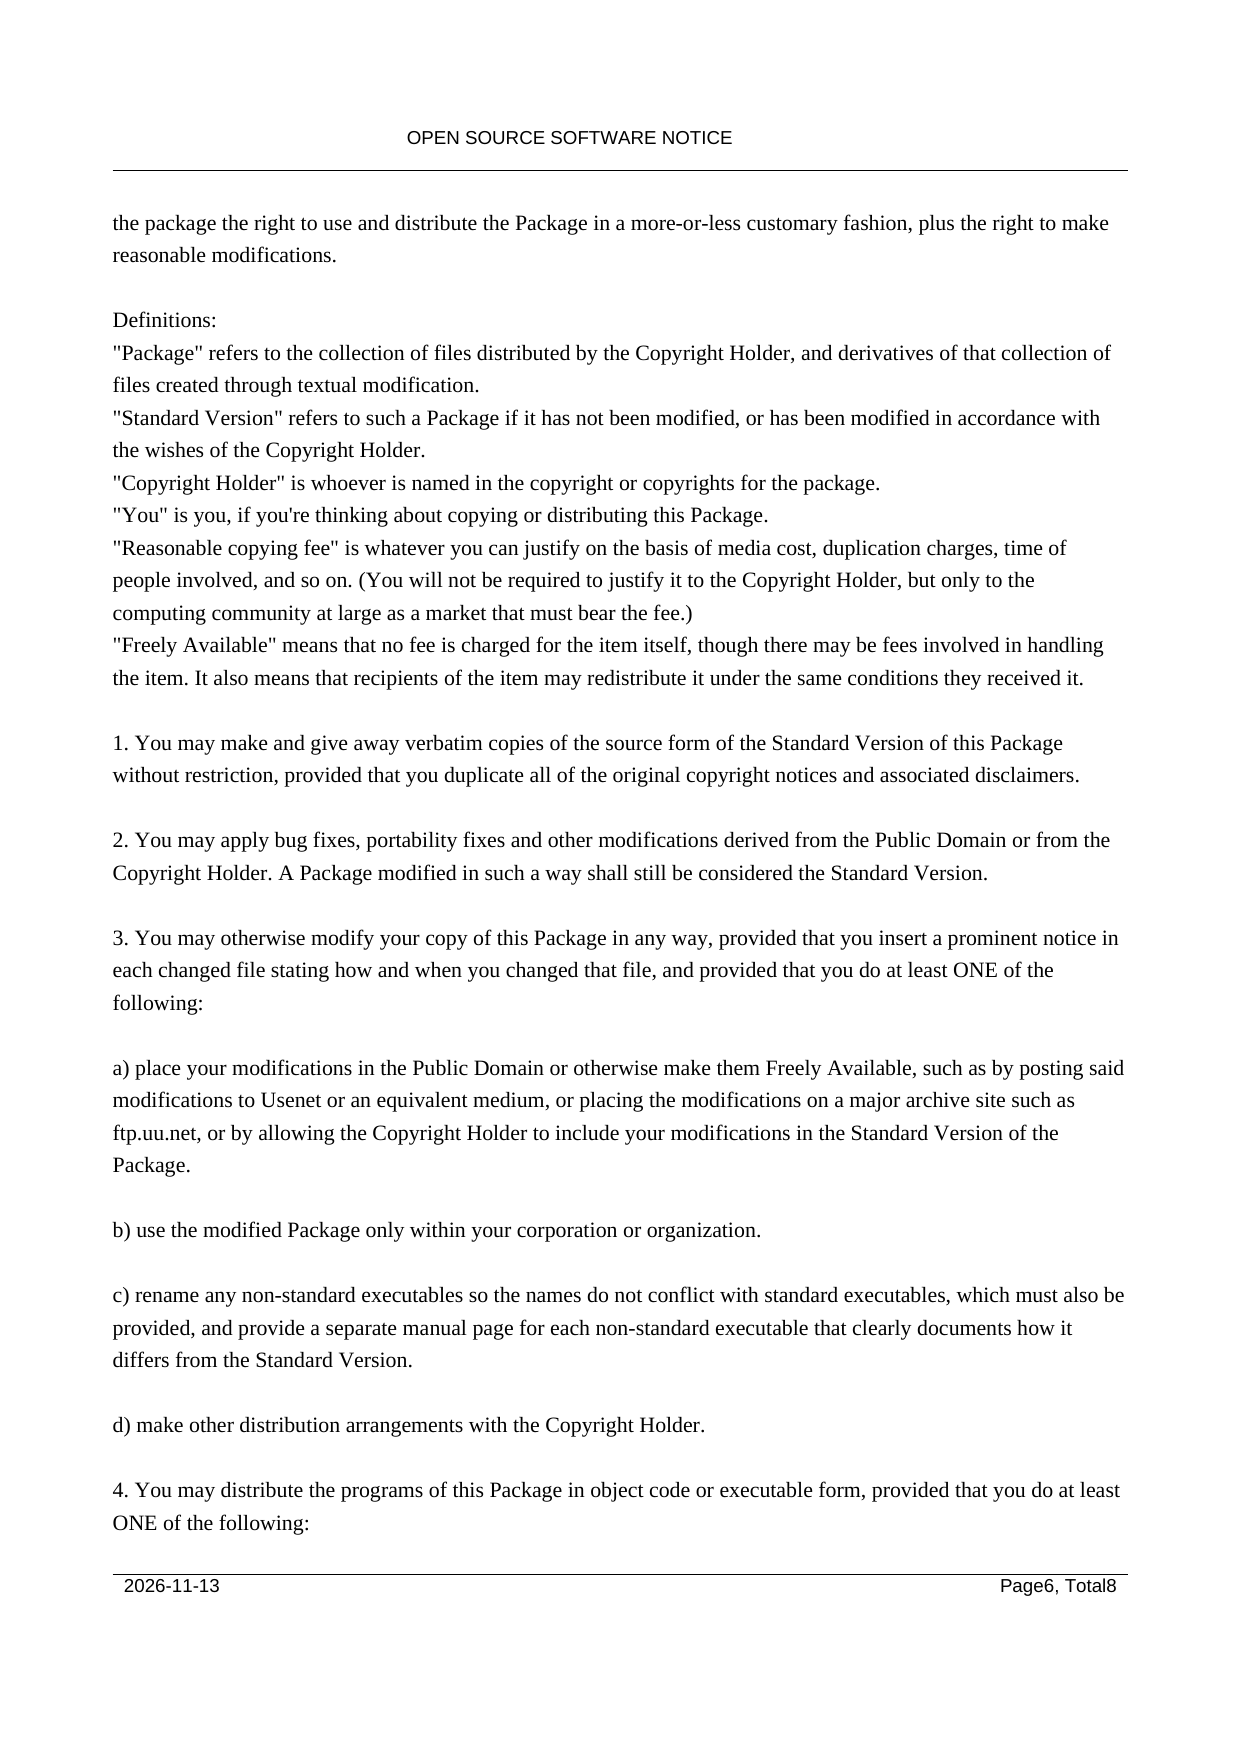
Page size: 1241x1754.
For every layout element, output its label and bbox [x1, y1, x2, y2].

text [112, 206, 1128, 1539]
